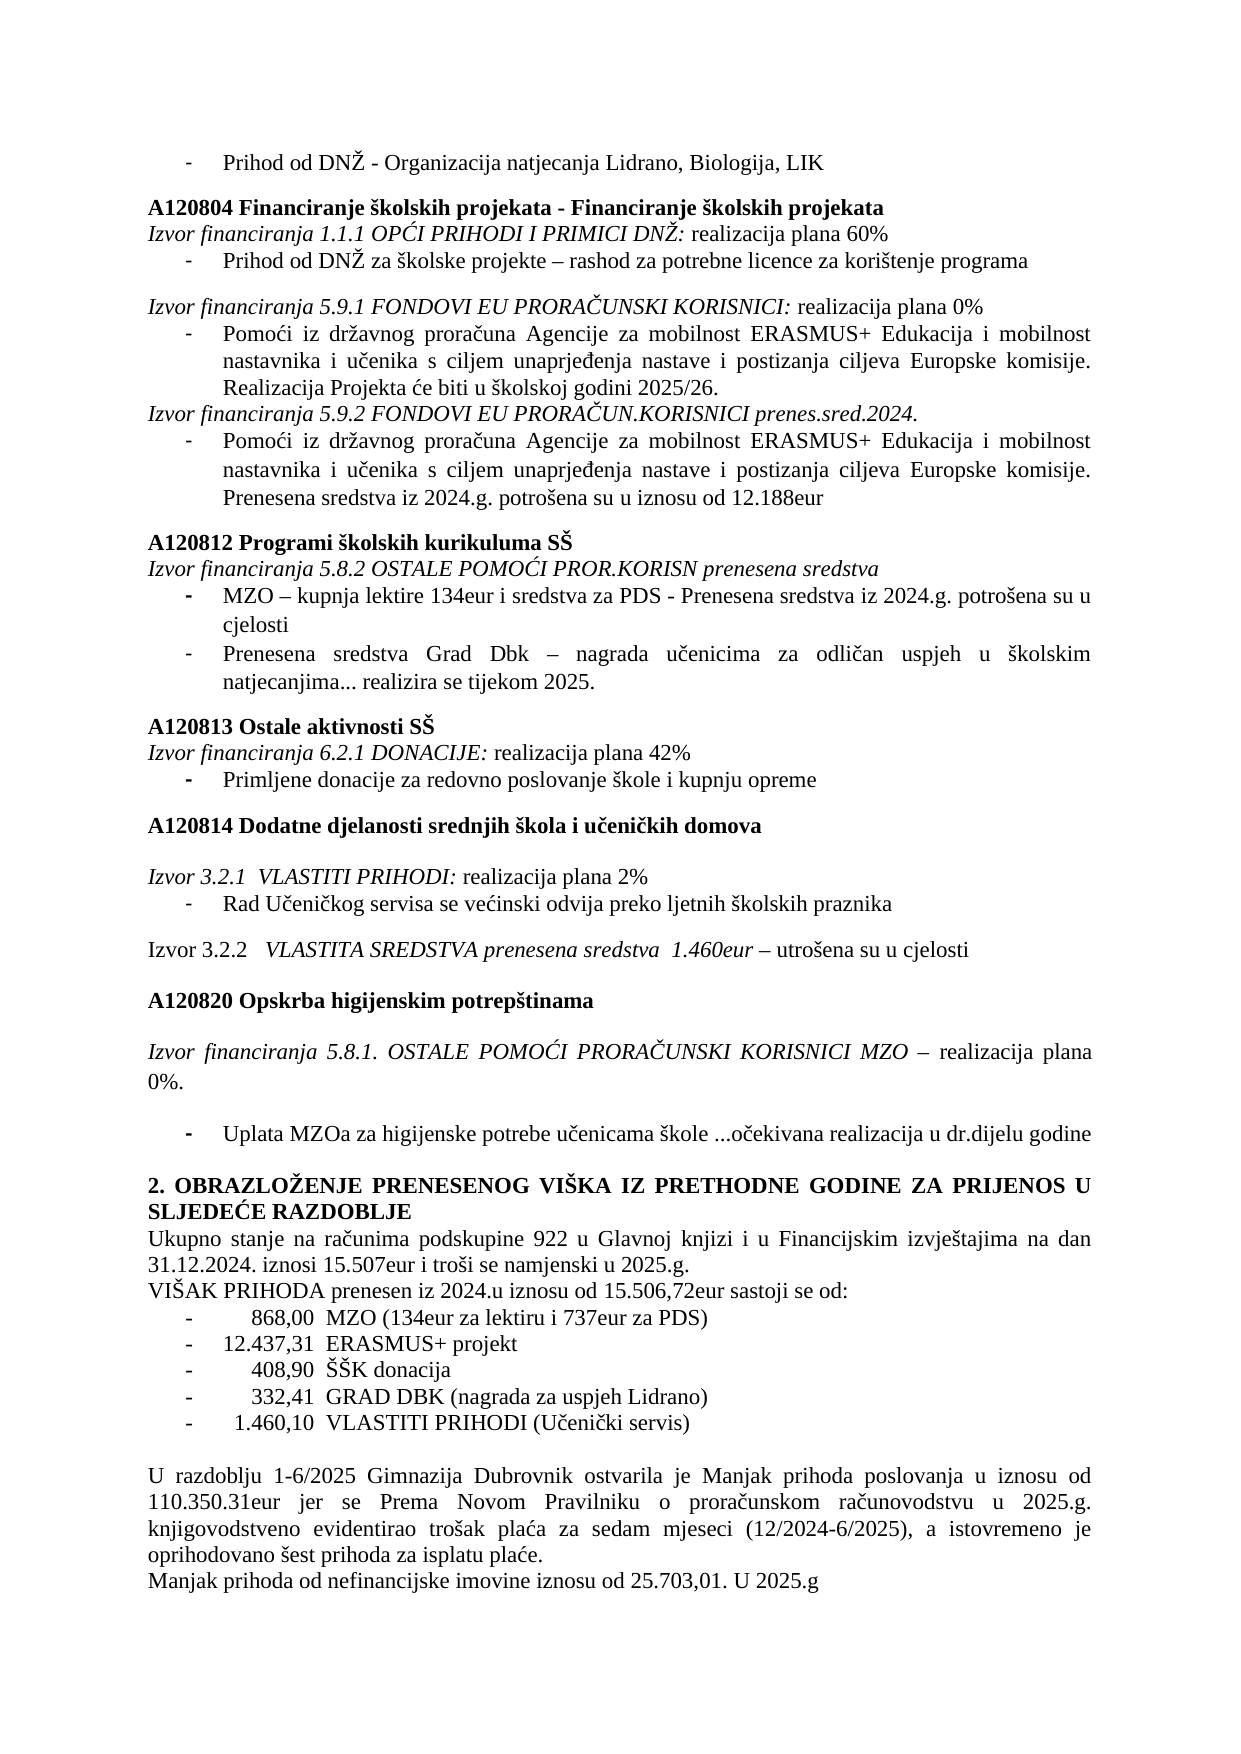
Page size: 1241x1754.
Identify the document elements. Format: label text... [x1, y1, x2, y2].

list Primljene donacije za redovno poslovanje škole i kupnju opreme [185, 766, 1093, 794]
list Prihod od DNŽ - Organizacija natjecanja Lidrano, Biologija, LIK [185, 148, 1093, 176]
text VIŠAK PRIHODA prenesen iz 2024.u iznosu od 15.506,72eur sastoji se od: [148, 1277, 1093, 1304]
text 2. OBRAZLOŽENJE PRENESENOG VIŠKA IZ PRETHODNE GODINE ZA PRIJENOS U SLJEDEĆE RAZDOBLJE [148, 1172, 1093, 1225]
list Rad Učeničkog servisa se većinski odvija preko ljetnih školskih praznika [185, 889, 1093, 917]
list Pomoći iz državnog proračuna Agencije za mobilnost ERASMUS+ Edukacija i mobilnost nastavnika i učenika s ciljem unaprjeđenja nastave i postizanja ciljeva Europske komisije. Realizacija Projekta će biti u školskoj godini 2025/26. [185, 319, 1093, 400]
text A120812 Programi školskih kurikuluma SŠ [148, 528, 1093, 555]
list Prihod od DNŽ za školske projekte – rashod za potrebne licence za korištenje programa [185, 247, 1093, 275]
list 1.460,10 VLASTITI PRIHODI (Učenički servis) [185, 1409, 1093, 1436]
text Manjak prihoda od nefinancijske imovine iznosu od 25.703,01. U 2025.g [148, 1567, 1093, 1594]
list 408,90 ŠŠK donacija [185, 1357, 1093, 1383]
text Ukupno stanje na računima podskupine 922 u Glavnoj knjizi i u Financijskim izvještajima na dan 31.12.2024. iznosi 15.507eur i troši se namjenski u 2025.g. [148, 1225, 1093, 1277]
text A120820 Opskrba higijenskim potrepštinama [148, 987, 1093, 1013]
list MZO – kupnja lektire 134eur i sredstva za PDS - Prenesena sredstva iz 2024.g. potrošena su u cjelosti [185, 581, 1093, 637]
text A120814 Dodatne djelanosti srednjih škola i učeničkih domova [148, 812, 1093, 838]
text A120813 Ostale aktivnosti SŠ [148, 713, 1093, 739]
text Izvor financiranja 5.8.2 OSTALE POMOĆI PROR.KORISN prenesena sredstva [148, 555, 1093, 581]
list 332,41 GRAD DBK (nagrada za uspjeh Lidrano) [185, 1383, 1093, 1409]
text Izvor financiranja 5.9.1 FONDOVI EU PRORAČUNSKI KORISNICI: realizacija plana 0% [148, 293, 1093, 319]
text Izvor financiranja 1.1.1 OPĆI PRIHODI I PRIMICI DNŽ: realizacija plana 60% [148, 220, 1093, 247]
list Prenesena sredstva Grad Dbk – nagrada učenicima za odličan uspjeh u školskim natjecanjima... realizira se tijekom 2025. [185, 639, 1093, 695]
text A120804 Financiranje školskih projekata - Financiranje školskih projekata [148, 194, 1093, 220]
list 868,00 MZO (134eur za lektiru i 737eur za PDS) [185, 1304, 1093, 1330]
list Uplata MZOa za higijenske potrebe učenicama škole ...očekivana realizacija u dr.dijelu godine [185, 1119, 1093, 1147]
text Izvor 3.2.2 VLASTITA SREDSTVA prenesena sredstva 1.460eur – utrošena su u cjelosti [148, 936, 1093, 962]
text Izvor financiranja 6.2.1 DONACIJE: realizacija plana 42% [148, 739, 1093, 766]
text Izvor financiranja 5.9.2 FONDOVI EU PRORAČUN.KORISNICI prenes.sred.2024. [148, 400, 1093, 426]
list Pomoći iz državnog proračuna Agencije za mobilnost ERASMUS+ Edukacija i mobilnost nastavnika i učenika s ciljem unaprjeđenja nastave i postizanja ciljeva Europske komisije. Prenesena sredstva iz 2024.g. potrošena su u iznosu od 12.188eur [185, 426, 1093, 510]
list 12.437,31 ERASMUS+ projekt [185, 1330, 1093, 1357]
text Izvor 3.2.1 VLASTITI PRIHODI: realizacija plana 2% [148, 863, 1093, 889]
text U razdoblju 1-6/2025 Gimnazija Dubrovnik ostvarila je Manjak prihoda poslovanja u iznosu od 110.350.31eur jer se Prema Novom Pravilniku o proračunskom računovodstvu u 2025.g. knjigovodstveno evidentirao trošak plaća za sedam mjeseci (12/2024-6/2025), a istovremeno je oprihodovano šest prihoda za isplatu plaće. [148, 1462, 1093, 1567]
text Izvor financiranja 5.8.1. OSTALE POMOĆI PRORAČUNSKI KORISNICI MZO – realizacija plana 0%. [148, 1038, 1093, 1094]
